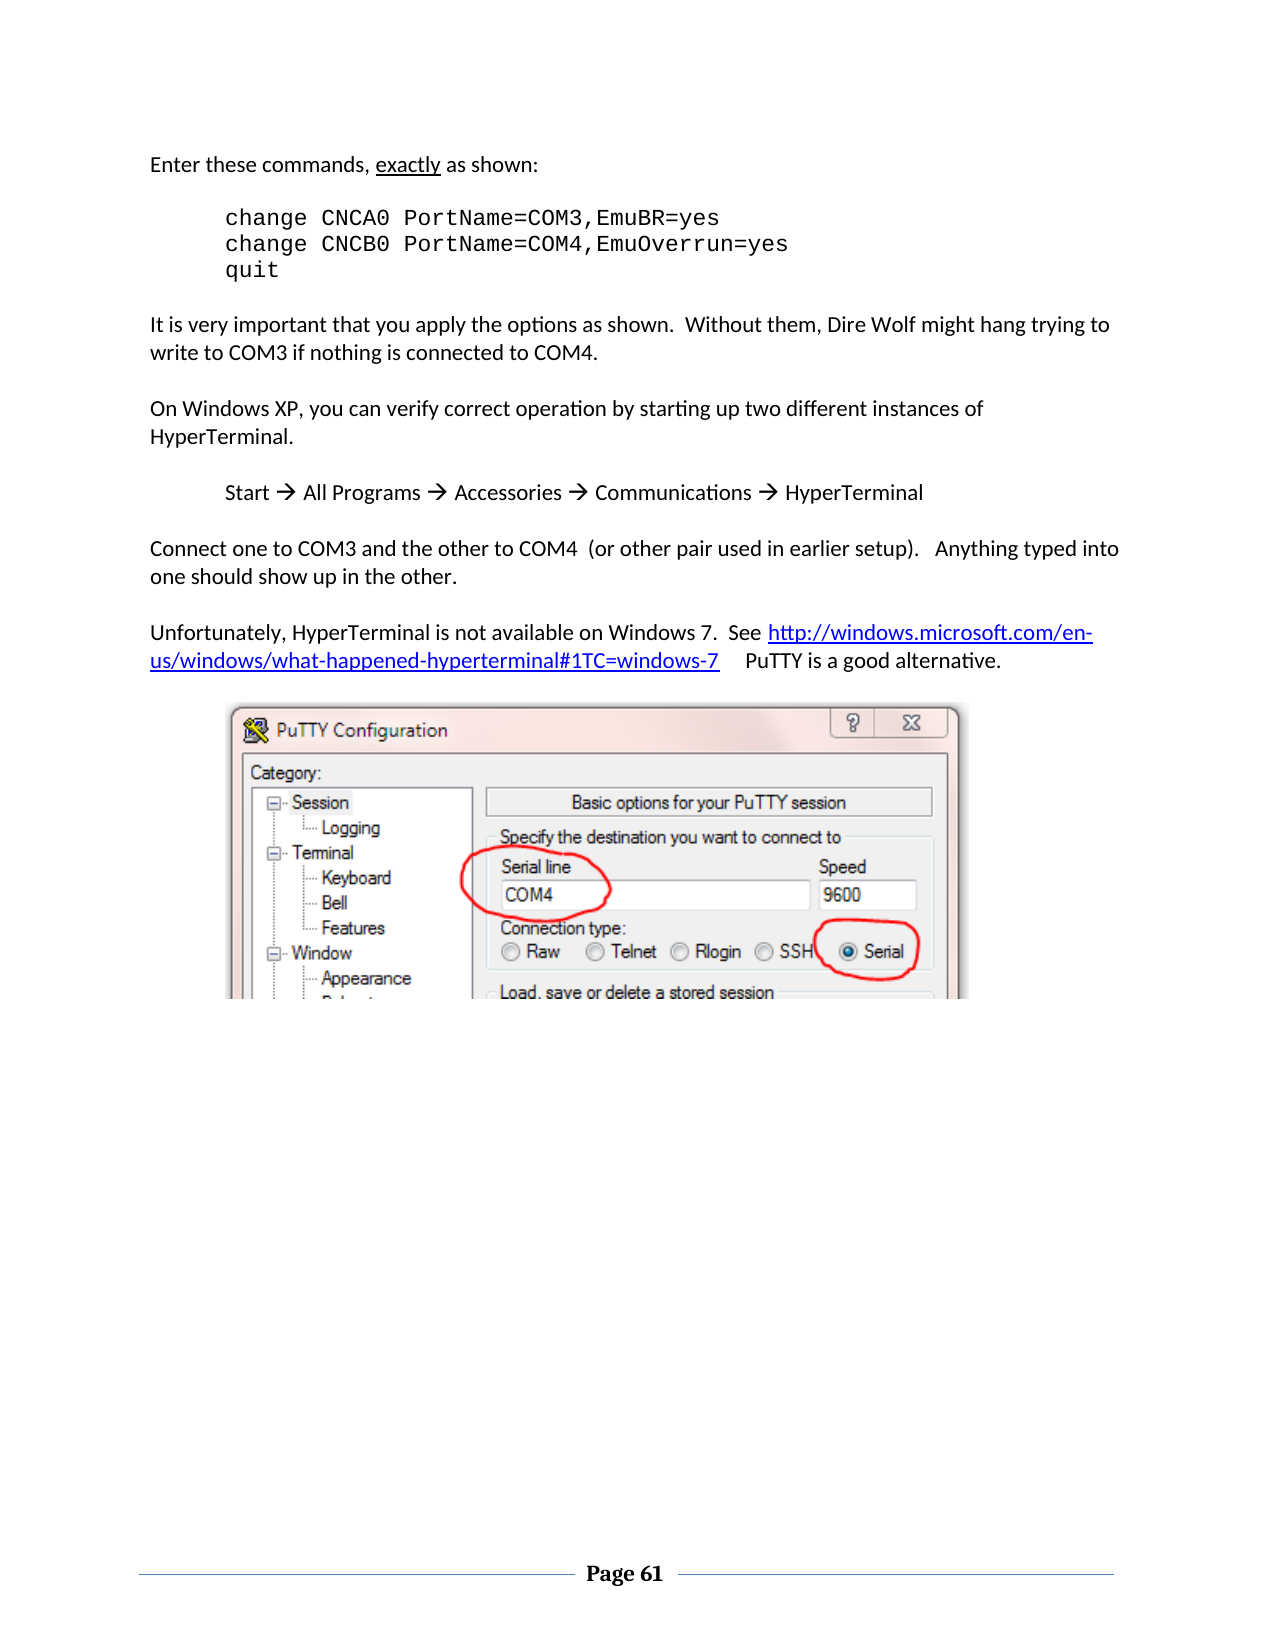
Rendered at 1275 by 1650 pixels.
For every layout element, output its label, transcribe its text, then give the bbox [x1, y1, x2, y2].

text change CNCA0 PortName=COM3,EmuBR=yes [225, 206, 1125, 232]
text On Windows XP, you can verify correct operation by starting up two different instances of HyperTerminal. [150, 394, 1125, 450]
text Connect one to COM3 and the other to COM4 (or other pair used in earlier setup). Anything typed into one should show up in the other. [150, 534, 1125, 590]
text change CNCB0 PortName=COM4,EmuOverrun=yes [225, 232, 1125, 258]
text Start All Programs Accessories Communications HyperTerminal [150, 478, 1125, 506]
text It is very important that you apply the options as shown. Without them, Dire Wolf might hang trying to write to COM3 if nothing is connected to COM4. [150, 310, 1125, 366]
picture [225, 702, 969, 999]
text quit [225, 258, 1125, 284]
text Unfortunately, HyperTerminal is not available on Windows 7. See http://windows.microsoft.com/en-us/windows/what-happened-hyperterminal#1TC=windows-7 PuTTY is a good alternative. [150, 618, 1125, 674]
text Enter these commands, exactly as shown: [150, 150, 1125, 178]
